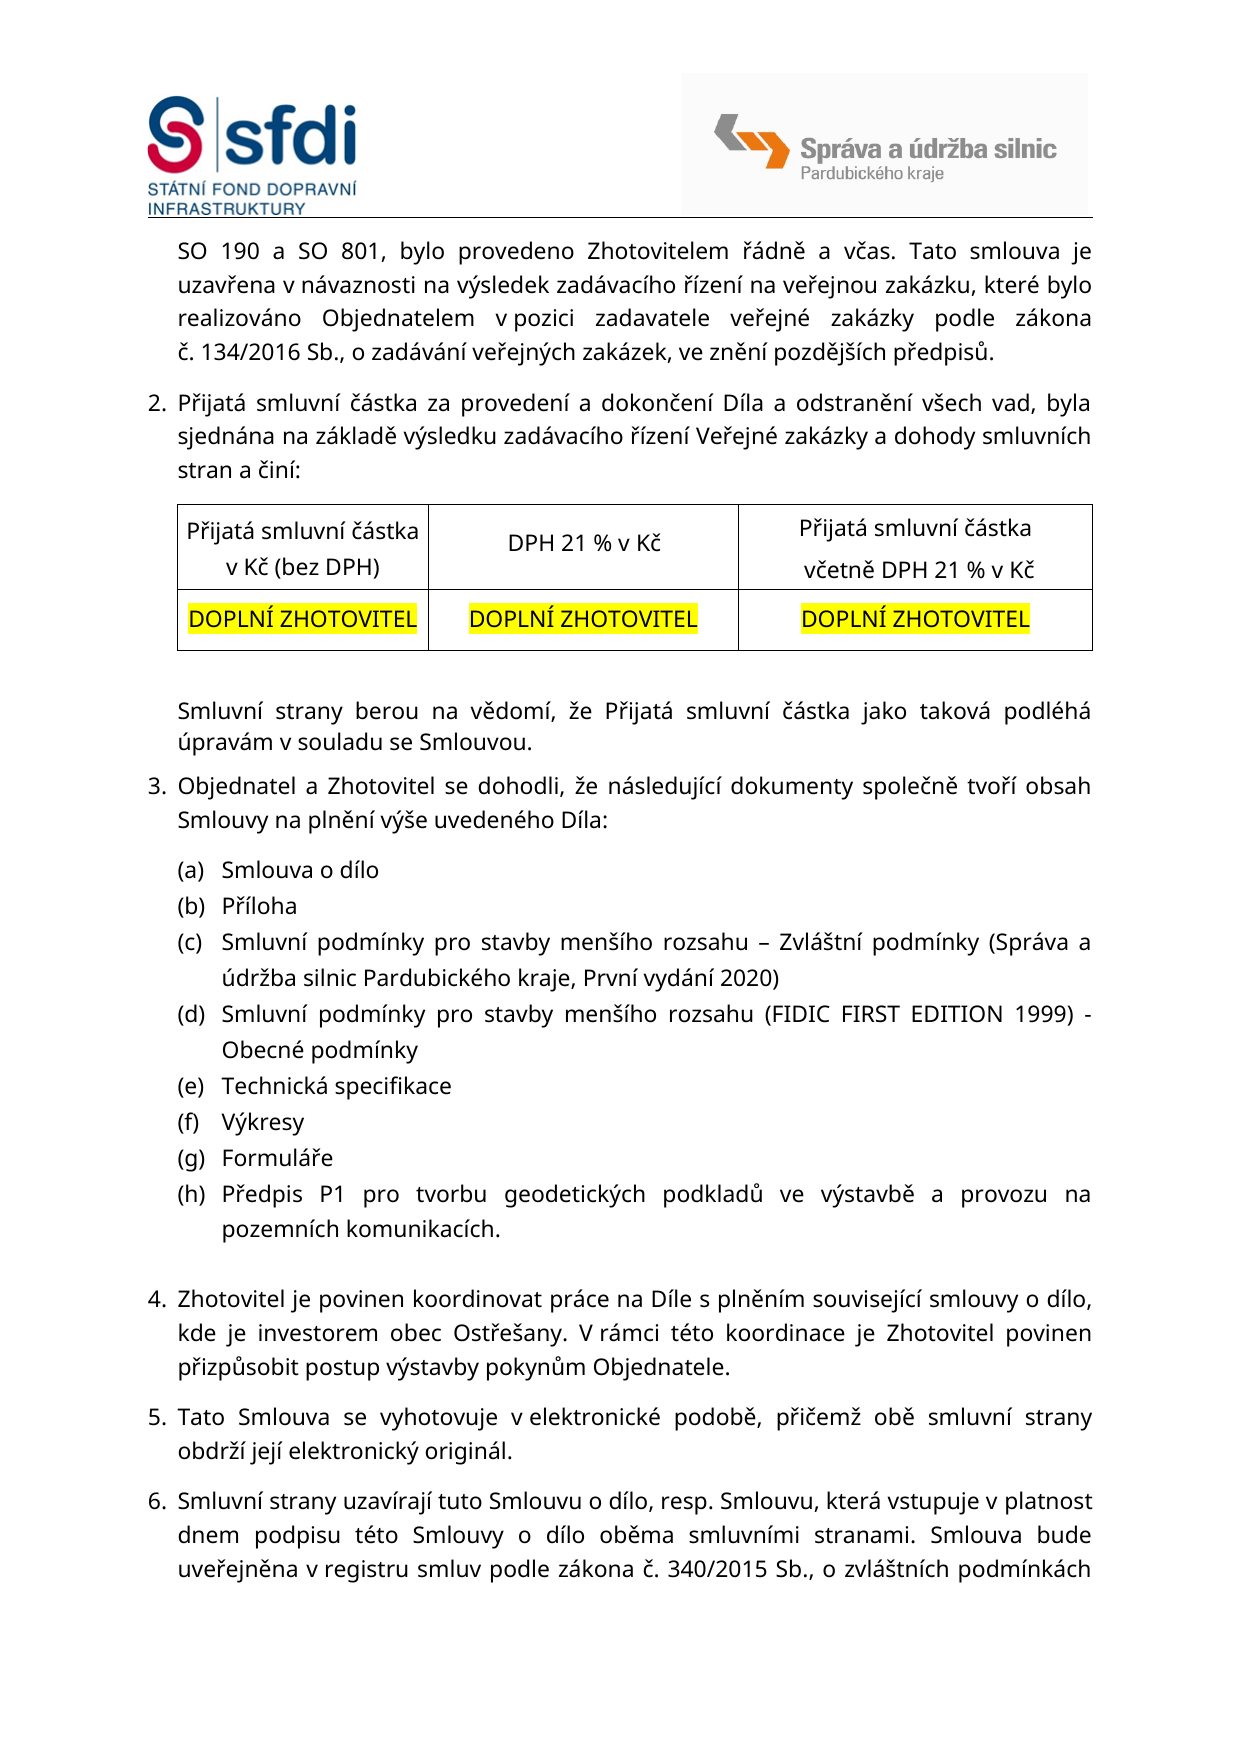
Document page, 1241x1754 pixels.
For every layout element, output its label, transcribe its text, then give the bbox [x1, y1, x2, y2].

list Tato Smlouva se vyhotovuje v elektronické podobě, přičemž obě smluvní strany obdrží její elektronický originál. [148, 1401, 1093, 1466]
list Technická specifikace [177, 1070, 1093, 1101]
picture [147, 94, 357, 215]
list Formuláře [177, 1142, 1093, 1173]
list Smlouva o dílo [177, 854, 1093, 885]
table_cell DOPLNÍ ZHOTOVITEL [739, 590, 1092, 650]
list Výkresy [177, 1106, 1093, 1137]
list Přijatá smluvní částka za provedení a dokončení Díla a odstranění všech vad, byla sjednána na základě výsledku zadávacího řízení Veřejné zakázky a dohody smluvních stran a činí: [148, 386, 1093, 485]
table_cell DOPLNÍ ZHOTOVITEL [178, 590, 428, 650]
list Předpis P1 pro tvorbu geodetických podkladů ve výstavbě a provozu na pozemních komunikacích. [177, 1177, 1093, 1245]
list Smluvní podmínky pro stavby menšího rozsahu – Zvláštní podmínky (Správa a údržba silnic Pardubického kraje, První vydání 2020) [177, 926, 1093, 993]
table_header Přijatá smluvní částka včetně DPH 21 % v Kč [739, 505, 1092, 589]
table_header DPH 21 % v Kč [429, 505, 738, 589]
list Smluvní podmínky pro stavby menšího rozsahu (FIDIC FIRST EDITION 1999) - Obecné podmínky [177, 998, 1093, 1065]
table_cell DOPLNÍ ZHOTOVITEL [429, 590, 738, 650]
text Smluvní strany berou na vědomí, že Přijatá smluvní částka jako taková podléhá úpravám v souladu se Smlouvou. [177, 695, 1093, 757]
picture [681, 73, 1088, 215]
table_header Přijatá smluvní částka v Kč (bez DPH) [178, 505, 428, 589]
list Zhotovitel je povinen koordinovat práce na Díle s plněním související smlouvy o dílo, kde je investorem obec Ostřešany. V rámci této koordinace je Zhotovitel povinen přizpůsobit postup výstavby pokynům Objednatele. [148, 1283, 1093, 1382]
list Příloha [177, 890, 1093, 921]
list Objednatel a Zhotovitel se dohodli, že následující dokumenty společně tvoří obsah Smlouvy na plnění výše uvedeného Díla: [148, 770, 1093, 835]
